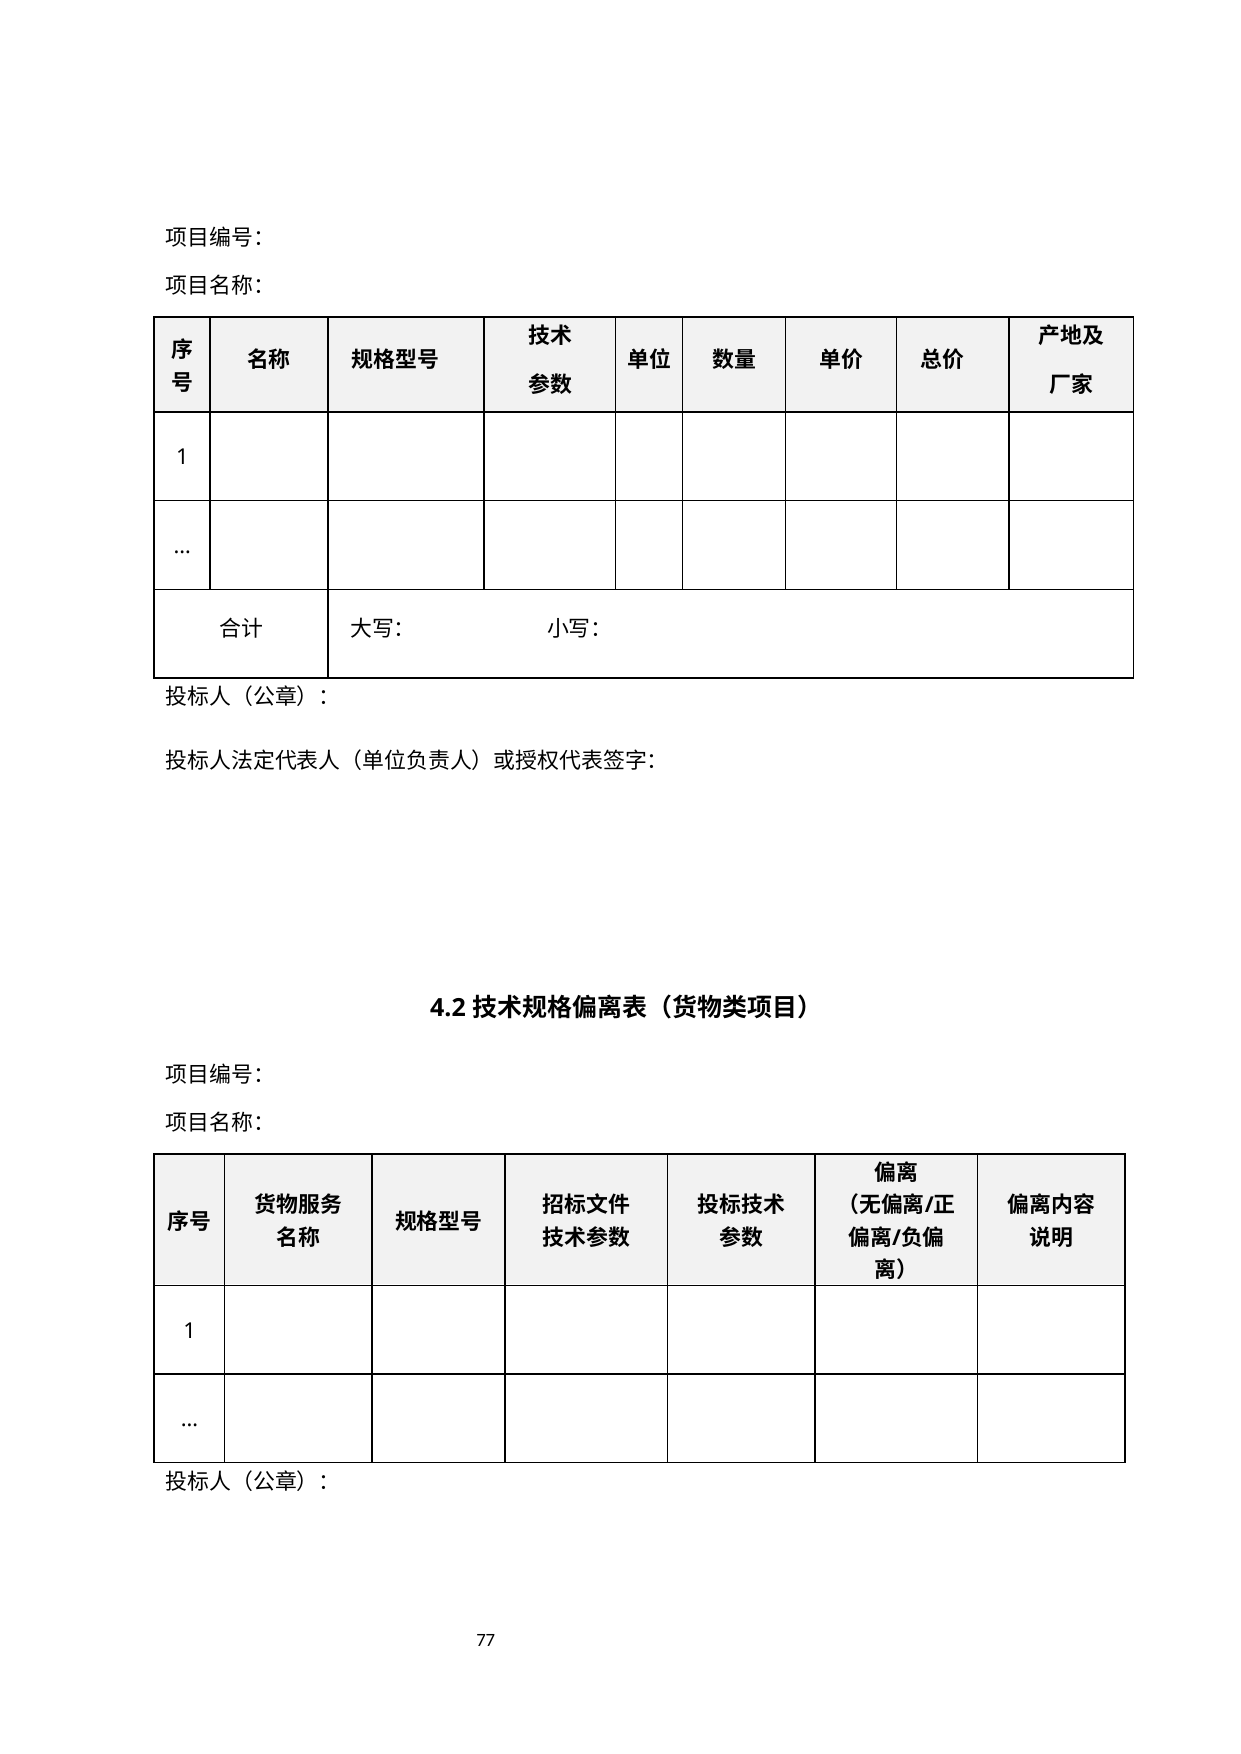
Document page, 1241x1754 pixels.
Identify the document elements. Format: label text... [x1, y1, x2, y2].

table_cell 合计 [155, 590, 327, 677]
table_header 序号 [155, 318, 209, 411]
table_cell [816, 1286, 977, 1373]
table_cell [816, 1375, 977, 1462]
table_cell [373, 1375, 504, 1462]
table_cell [211, 413, 327, 500]
table_cell [225, 1375, 371, 1462]
table_header 招标文件 技术参数 [506, 1155, 667, 1284]
table_cell [897, 413, 1008, 500]
table_cell [786, 501, 896, 588]
table_header 序号 [155, 1155, 224, 1284]
table_cell 1 [155, 413, 209, 500]
table_cell [1010, 413, 1133, 500]
table_cell [978, 1375, 1124, 1462]
table_header 规格型号 [329, 318, 483, 411]
table_cell [373, 1286, 504, 1373]
table_cell [225, 1286, 371, 1373]
table_header 名称 [211, 318, 327, 411]
table_header 总价 [897, 318, 1008, 411]
table_header 货物服务 名称 [225, 1155, 371, 1284]
table_header 偏离内容 说明 [978, 1155, 1124, 1284]
table_cell … [155, 1375, 224, 1462]
table_cell [683, 413, 785, 500]
table_header 投标技术 参数 [668, 1155, 814, 1284]
table_cell [978, 1286, 1124, 1373]
table_header 单价 [786, 318, 896, 411]
table_header 数量 [683, 318, 785, 411]
text 投标人法定代表人（单位负责人）或授权代表签字： [165, 743, 1087, 775]
table_cell [616, 413, 682, 500]
table_cell [329, 501, 483, 588]
table_cell [485, 413, 615, 500]
table_cell [1010, 501, 1133, 588]
table_cell [485, 501, 615, 588]
table_header 偏离 （无偏离/正偏离/负偏离） [816, 1155, 977, 1284]
text 项目编号： [165, 1056, 1087, 1089]
text 项目名称： [165, 1105, 1087, 1137]
table_cell [506, 1286, 667, 1373]
text 项目编号： [165, 219, 1087, 252]
table_cell … [155, 501, 209, 588]
text 4.2 技术规格偏离表（货物类项目） [165, 973, 1087, 1038]
table_cell [616, 501, 682, 588]
table_cell [683, 501, 785, 588]
table_cell 1 [155, 1286, 224, 1373]
table_cell [668, 1375, 814, 1462]
table_cell [506, 1375, 667, 1462]
table_header 单位 [616, 318, 682, 411]
table_cell [668, 1286, 814, 1373]
table_header 规格型号 [373, 1155, 504, 1284]
table_header 产地及 厂家 [1010, 318, 1133, 411]
text 投标人（公章）： [165, 679, 1087, 711]
text 投标人（公章）： [165, 1463, 1087, 1496]
text 项目名称： [165, 268, 1087, 300]
table_cell [329, 413, 483, 500]
table_cell 大写： 小写： [329, 590, 1133, 677]
table_header 技术 参数 [485, 318, 615, 411]
table_cell [897, 501, 1008, 588]
table_cell [211, 501, 327, 588]
table_cell [786, 413, 896, 500]
